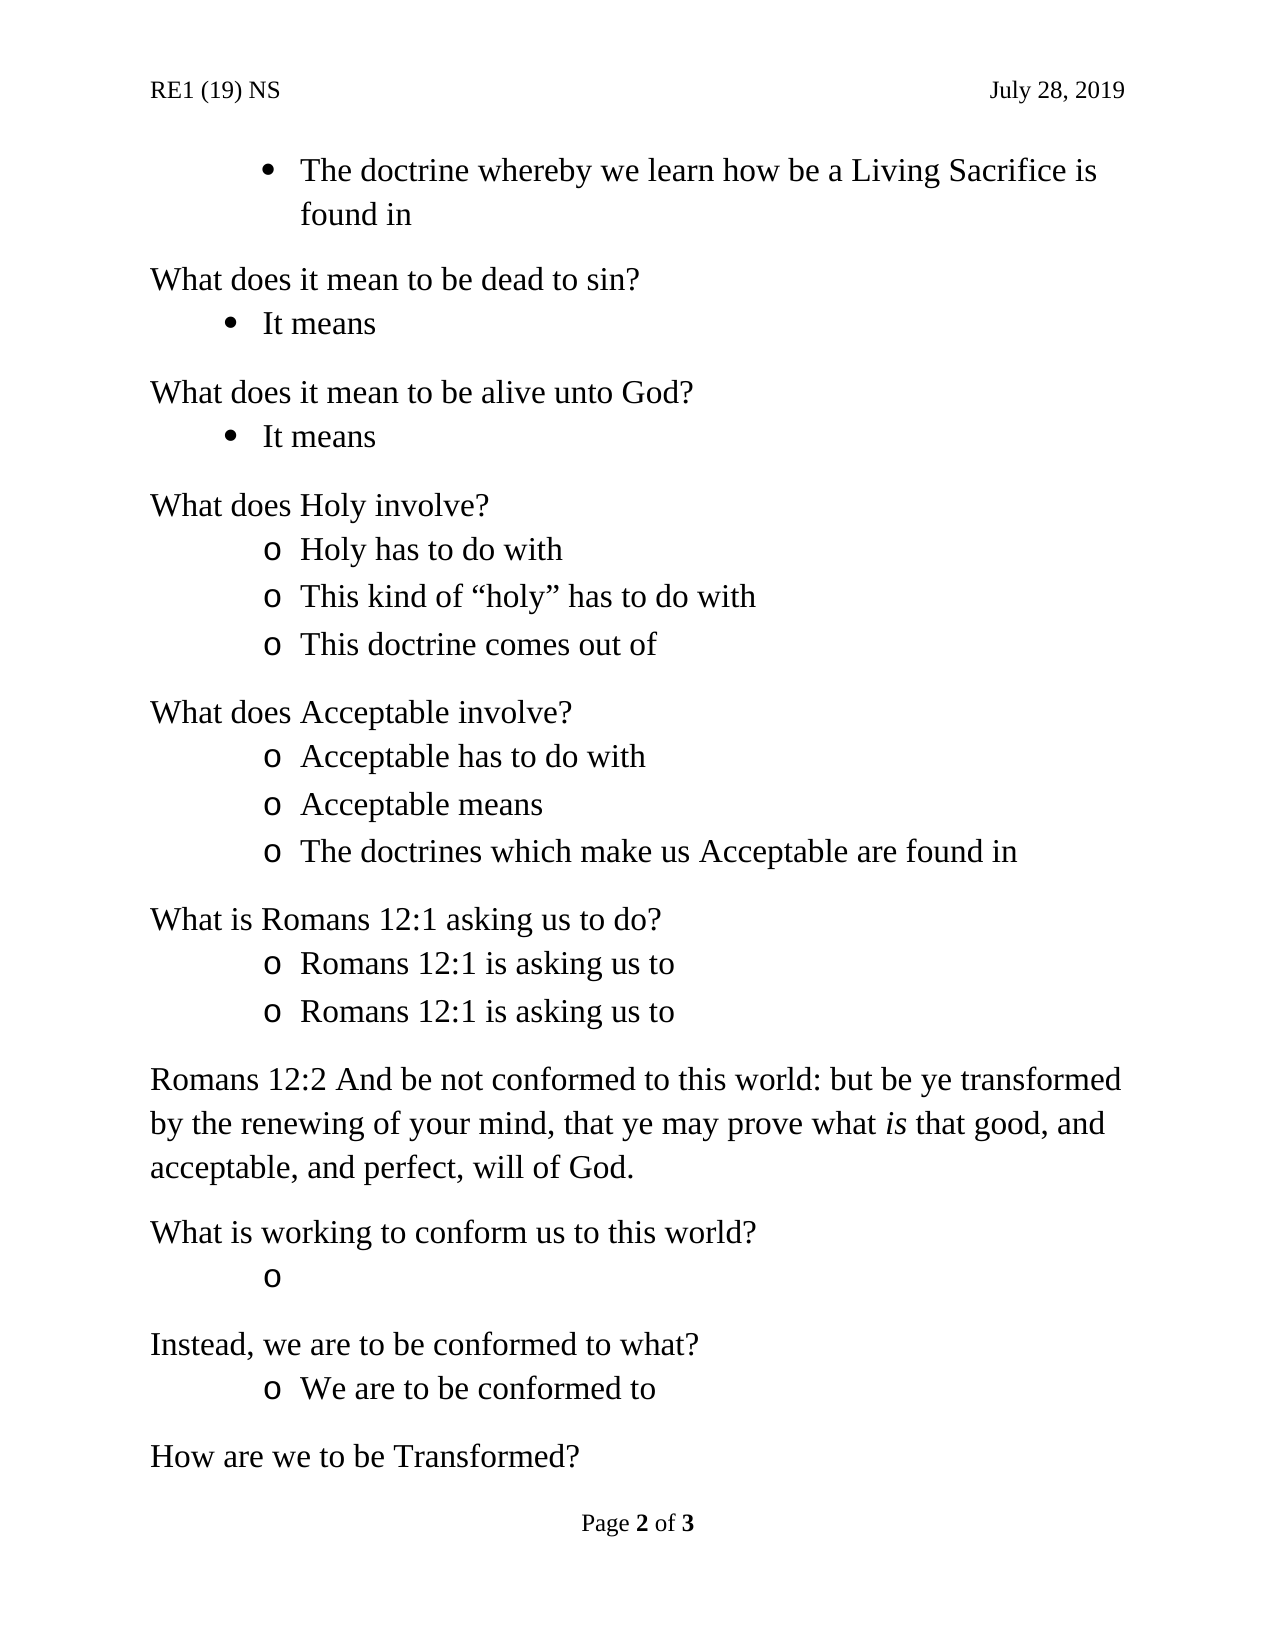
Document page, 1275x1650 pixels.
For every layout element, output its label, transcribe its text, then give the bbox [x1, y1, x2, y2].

list Acceptable has to do with [262, 736, 1125, 778]
text What does Holy involve? [150, 485, 1125, 523]
list This doctrine comes out of [262, 624, 1125, 665]
list The doctrines which make us Acceptable are found in [262, 831, 1125, 872]
text What does Acceptable involve? [150, 692, 1125, 731]
text What does it mean to be dead to sin? [150, 259, 1125, 297]
list Romans 12:1 is asking us to [262, 943, 1125, 985]
list This kind of “holy” has to do with [262, 577, 1125, 618]
list We are to be conformed to [262, 1368, 1125, 1409]
text How are we to be Transformed? [150, 1436, 1125, 1474]
list The doctrine whereby we learn how be a Living Sacrifice is found in [262, 150, 1125, 232]
list Acceptable means [262, 784, 1125, 825]
text What does it mean to be alive unto God? [150, 372, 1125, 410]
list It means [225, 303, 1125, 341]
list It means [225, 416, 1125, 454]
text What is Romans 12:1 asking us to do? [150, 899, 1125, 938]
text What is working to conform us to this world? [150, 1212, 1125, 1250]
list Romans 12:1 is asking us to [262, 991, 1125, 1032]
text Instead, we are to be conformed to what? [150, 1324, 1125, 1362]
list Holy has to do with [262, 529, 1125, 571]
text Romans 12:2 And be not conformed to this world: but be ye transformed by the renewing of your mind, that ye may prove what is that good, and acceptable, and perfect, will of God. [150, 1059, 1125, 1186]
